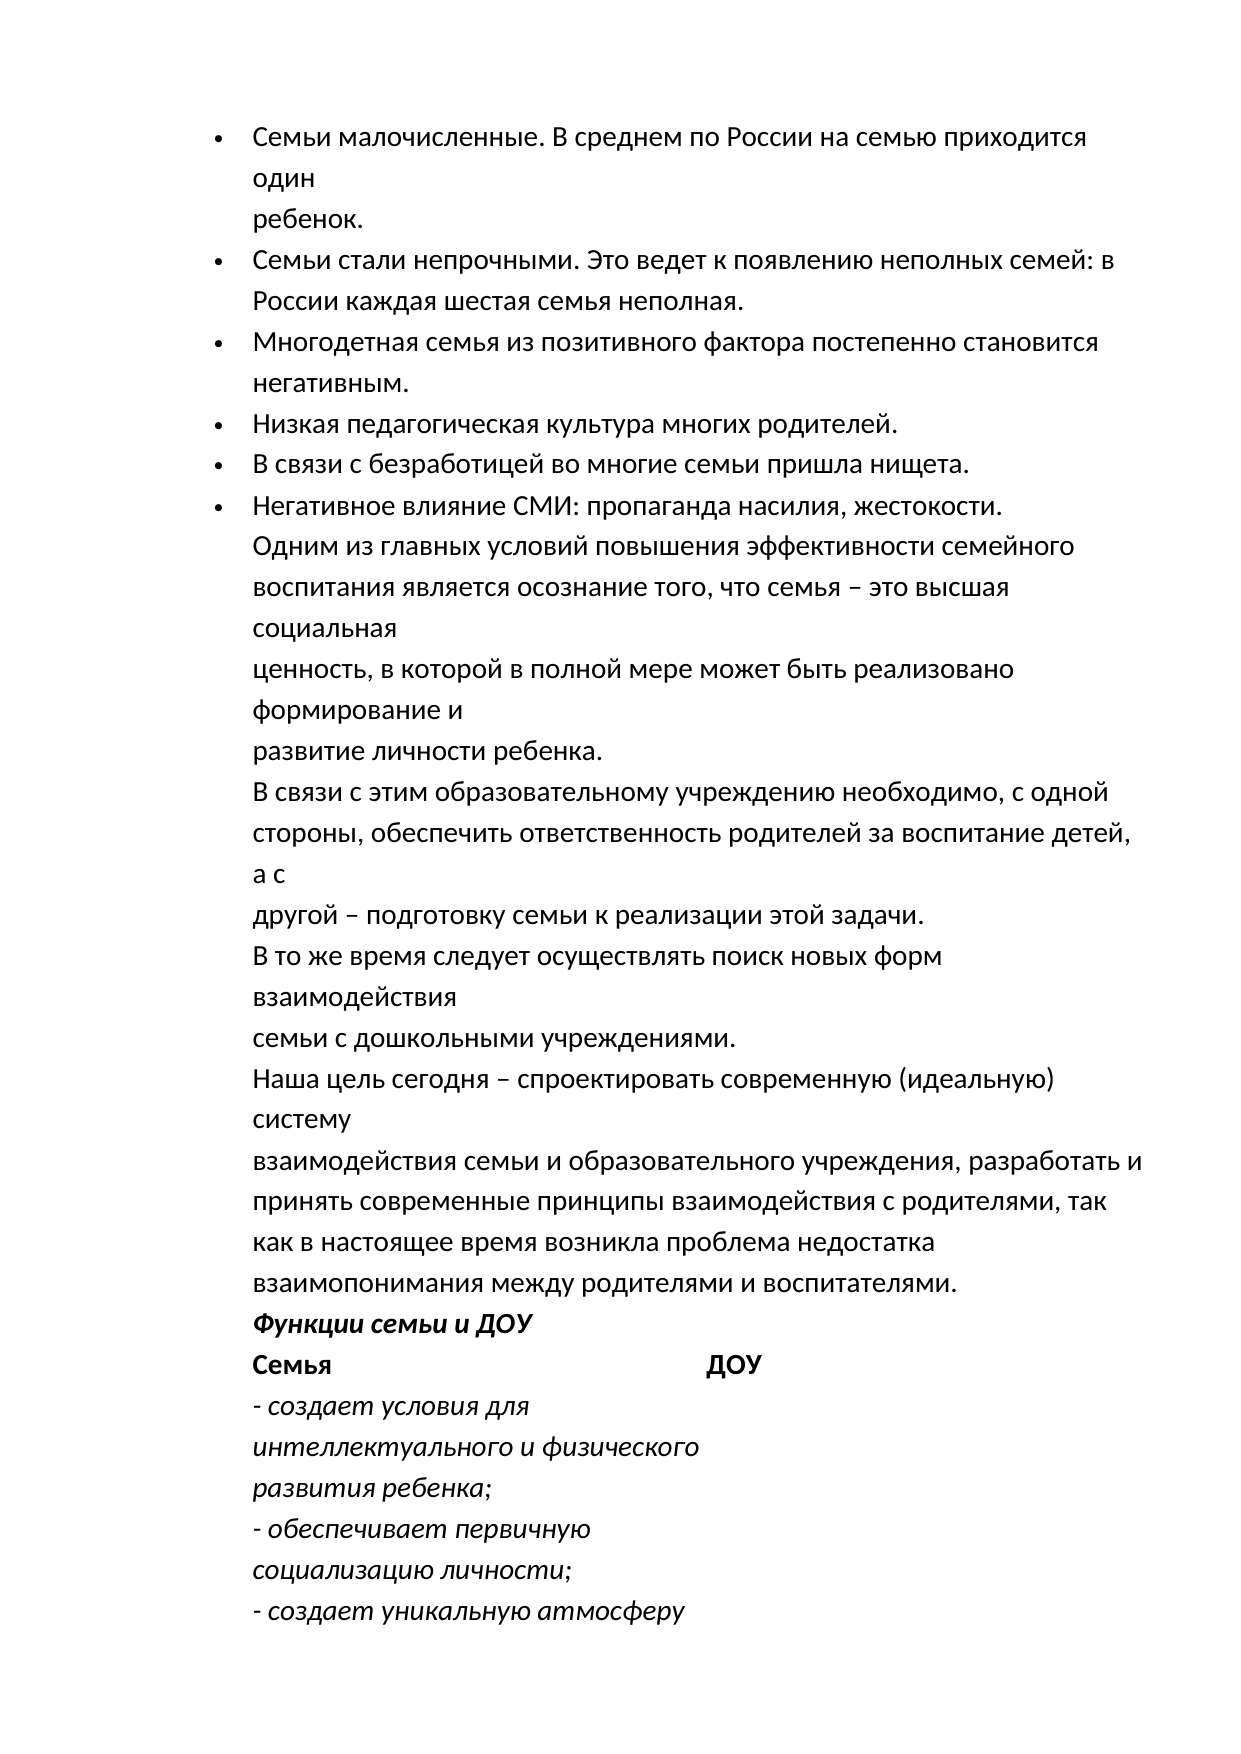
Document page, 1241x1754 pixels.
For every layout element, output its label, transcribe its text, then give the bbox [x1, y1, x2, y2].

list негативным. [252, 364, 1152, 399]
list социализацию личности; [252, 1551, 1152, 1587]
list Семья ДОУ [252, 1346, 1152, 1382]
list ценность, в которой в полной мере может быть реализовано формирование и [252, 650, 1152, 727]
list В связи с этим образовательному учреждению необходимо, с одной [252, 773, 1152, 809]
list взаимодействия семьи и образовательного учреждения, разработать и принять современные принципы взаимодействия с родителями, так как в настоящее время возникла проблема недостатка взаимопонимания между родителями и воспитателями. [252, 1142, 1152, 1300]
list Наша цель сегодня – спроектировать современную (идеальную) систему [252, 1060, 1152, 1136]
list семьи с дошкольными учреждениями. [252, 1019, 1152, 1054]
list Семьи стали непрочными. Это ведет к появлению неполных семей: в [215, 241, 1152, 277]
list Одним из главных условий повышения эффективности семейного [252, 527, 1152, 563]
list - создает уникальную атмосферу [252, 1592, 1152, 1627]
list Многодетная семья из позитивного фактора постепенно становится [215, 323, 1152, 358]
list В то же время следует осуществлять поиск новых форм взаимодействия [252, 937, 1152, 1013]
list другой – подготовку семьи к реализации этой задачи. [252, 896, 1152, 932]
list Низкая педагогическая культура многих родителей. [215, 405, 1152, 440]
list развитие личности ребенка. [252, 732, 1152, 768]
list России каждая шестая семья неполная. [252, 282, 1152, 317]
list развития ребенка; [252, 1469, 1152, 1505]
list В связи с безработицей во многие семьи пришла нищета. [215, 446, 1152, 481]
list - обеспечивает первичную [252, 1510, 1152, 1546]
list воспитания является осознание того, что семья – это высшая социальная [252, 568, 1152, 645]
list интеллектуального и физического [252, 1428, 1152, 1464]
list Негативное влияние СМИ: пропаганда насилия, жестокости. [215, 487, 1152, 522]
list ребенок. [252, 200, 1152, 236]
list Семьи малочисленные. В среднем по России на семью приходится один [215, 118, 1152, 195]
list стороны, обеспечить ответственность родителей за воспитание детей, а с [252, 814, 1152, 891]
list Функции семьи и ДОУ [252, 1305, 1152, 1341]
list - создает условия для [252, 1387, 1152, 1423]
